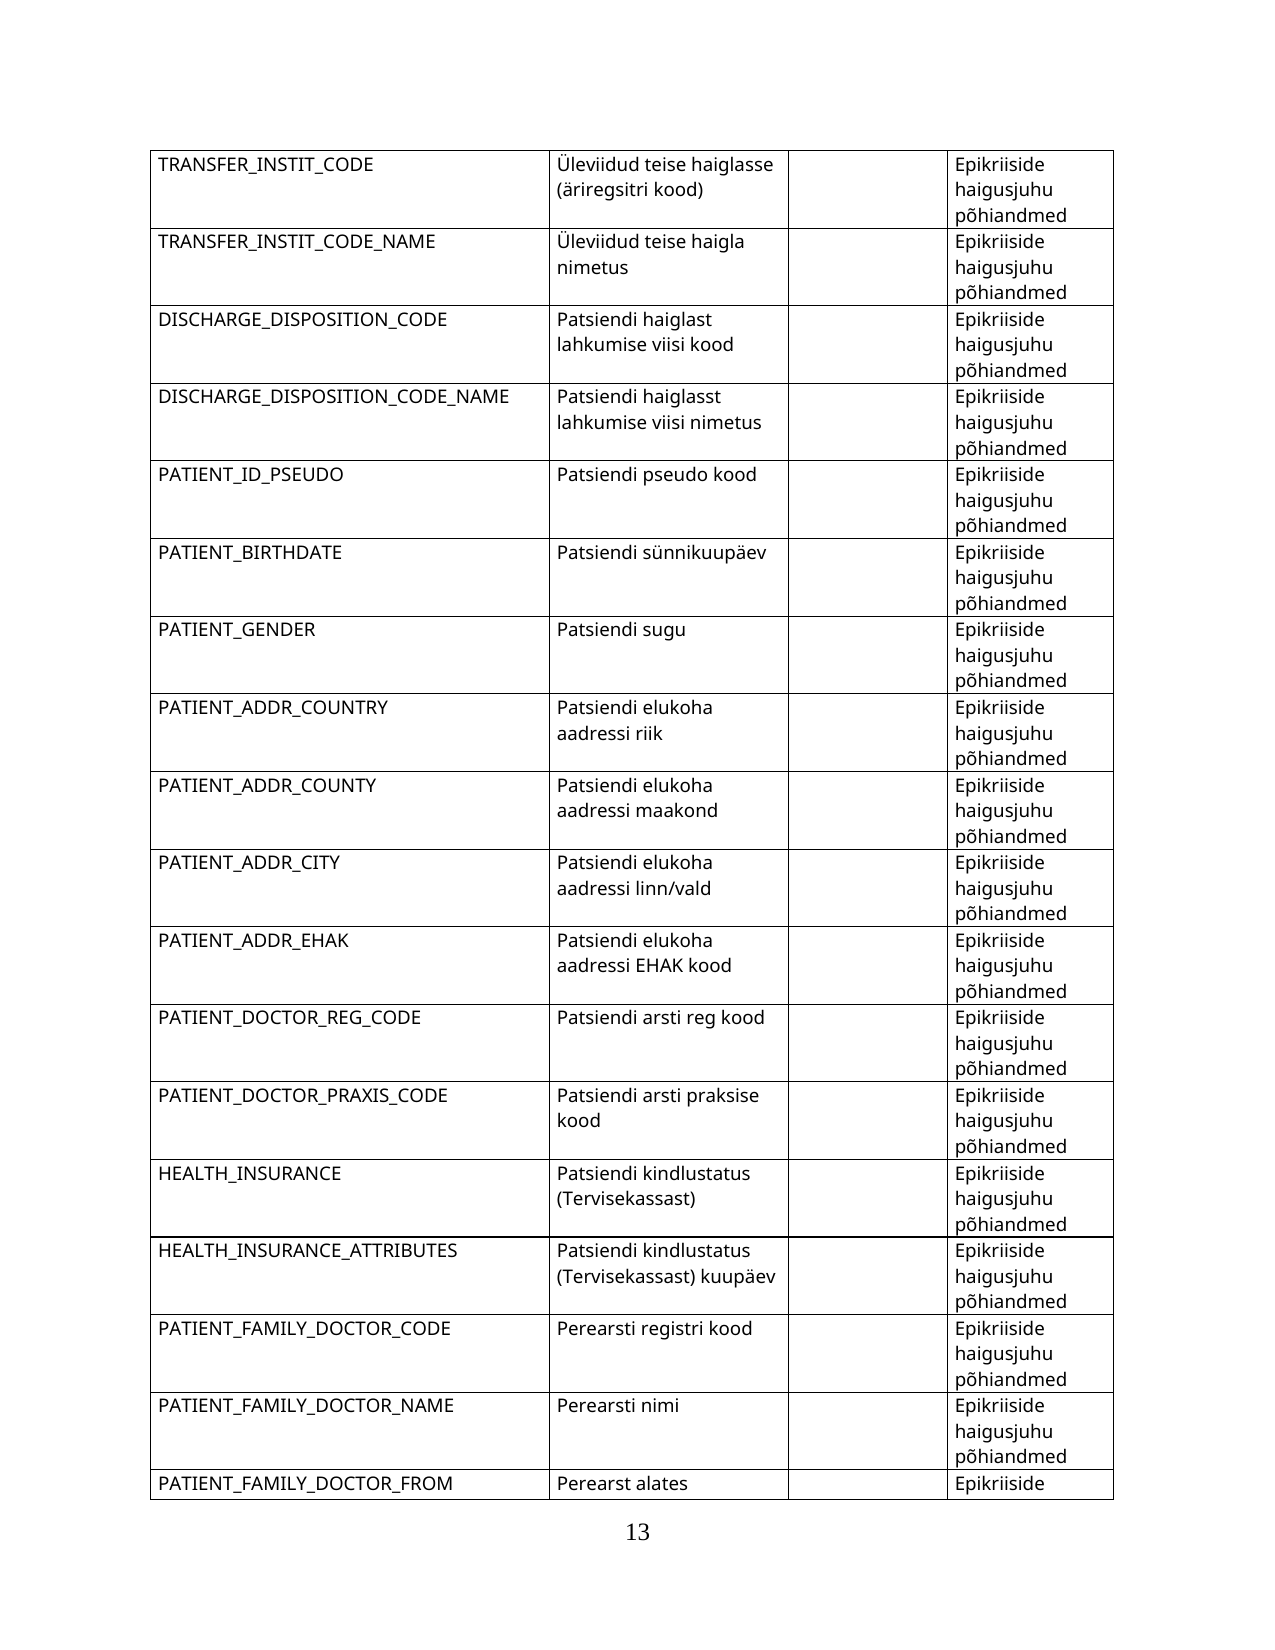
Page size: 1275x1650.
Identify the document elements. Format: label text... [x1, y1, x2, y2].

table_cell Patsiendi sugu [550, 617, 788, 693]
table_cell [789, 1082, 947, 1159]
table_cell [789, 1315, 947, 1392]
table_cell Perearsti registri kood [550, 1315, 788, 1392]
table_cell PATIENT_ADDR_CITY [151, 850, 549, 926]
table_cell [789, 384, 947, 460]
table_cell PATIENT_FAMILY_DOCTOR_CODE [151, 1315, 549, 1392]
table_cell Epikriiside haigusjuhu põhiandmed [948, 850, 1113, 926]
table_cell Üleviidud teise haiglasse (äriregsitri kood) [550, 151, 788, 228]
table_cell TRANSFER_INSTIT_CODE [151, 151, 549, 228]
table_cell Patsiendi kindlustatus (Tervisekassast) kuupäev [550, 1238, 788, 1314]
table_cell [948, 151, 1113, 228]
table_cell Patsiendi pseudo kood [550, 461, 788, 538]
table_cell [948, 1470, 1113, 1499]
table_cell Epikriiside haigusjuhu põhiandmed [948, 306, 1113, 383]
table_cell [789, 539, 947, 616]
table_cell PATIENT_GENDER [151, 617, 549, 693]
table_cell [789, 850, 947, 926]
table_cell TRANSFER_INSTIT_CODE_NAME [151, 229, 549, 305]
table_cell [789, 461, 947, 538]
table_cell Patsiendi haiglast lahkumise viisi kood [550, 306, 788, 383]
table_cell Epikriiside haigusjuhu põhiandmed [948, 1315, 1113, 1392]
table_cell Epikriiside haigusjuhu põhiandmed [948, 617, 1113, 693]
table_cell Patsiendi elukoha aadressi linn/vald [550, 850, 788, 926]
table_cell Epikriiside haigusjuhu põhiandmed [948, 461, 1113, 538]
table_cell [789, 617, 947, 693]
table_cell Patsiendi sünnikuupäev [550, 539, 788, 616]
table_cell Epikriiside haigusjuhu põhiandmed [948, 384, 1113, 460]
table_cell Patsiendi arsti reg kood [550, 1005, 788, 1081]
table_cell [789, 151, 947, 228]
table_cell PATIENT_ADDR_COUNTRY [151, 694, 549, 771]
table_cell [789, 1238, 947, 1314]
table_cell PATIENT_FAMILY_DOCTOR_NAME [151, 1393, 549, 1469]
table_cell [789, 772, 947, 848]
table_cell Epikriiside haigusjuhu põhiandmed [948, 772, 1113, 848]
table_cell PATIENT_ADDR_COUNTY [151, 772, 549, 848]
table_cell HEALTH_INSURANCE [151, 1160, 549, 1236]
table_cell Epikriiside haigusjuhu põhiandmed [948, 1393, 1113, 1469]
table_cell HEALTH_INSURANCE_ATTRIBUTES [151, 1238, 549, 1314]
table_cell Patsiendi kindlustatus (Tervisekassast) [550, 1160, 788, 1236]
table_cell DISCHARGE_DISPOSITION_CODE_NAME [151, 384, 549, 460]
table_cell DISCHARGE_DISPOSITION_CODE [151, 306, 549, 383]
table_cell Patsiendi elukoha aadressi riik [550, 694, 788, 771]
table_cell [789, 306, 947, 383]
table_cell Epikriiside haigusjuhu põhiandmed [948, 1238, 1113, 1314]
table_cell PATIENT_BIRTHDATE [151, 539, 549, 616]
table_cell Epikriiside haigusjuhu põhiandmed [948, 694, 1113, 771]
table_cell PATIENT_ADDR_EHAK [151, 927, 549, 1004]
table_cell PATIENT_ID_PSEUDO [151, 461, 549, 538]
table_cell [789, 1393, 947, 1469]
table_cell [789, 927, 947, 1004]
table_cell Epikriiside haigusjuhu põhiandmed [948, 1160, 1113, 1236]
table_cell Patsiendi arsti praksise kood [550, 1082, 788, 1159]
table_cell Patsiendi elukoha aadressi EHAK kood [550, 927, 788, 1004]
table_cell Patsiendi elukoha aadressi maakond [550, 772, 788, 848]
table_cell [789, 1005, 947, 1081]
table_cell Epikriiside haigusjuhu põhiandmed [948, 927, 1113, 1004]
table_cell Perearsti nimi [550, 1393, 788, 1469]
table_cell Epikriiside haigusjuhu põhiandmed [948, 1005, 1113, 1081]
table_cell Perearst alates [550, 1470, 788, 1499]
table_cell [789, 694, 947, 771]
table_cell PATIENT_DOCTOR_PRAXIS_CODE [151, 1082, 549, 1159]
table_cell Epikriiside haigusjuhu põhiandmed [948, 539, 1113, 616]
table_cell Üleviidud teise haigla nimetus [550, 229, 788, 305]
table_cell Patsiendi haiglasst lahkumise viisi nimetus [550, 384, 788, 460]
table_cell [789, 1160, 947, 1236]
table_cell Epikriiside haigusjuhu põhiandmed [948, 229, 1113, 305]
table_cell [151, 1470, 549, 1499]
table_cell Epikriiside haigusjuhu põhiandmed [948, 1082, 1113, 1159]
table_cell [789, 229, 947, 305]
table_cell PATIENT_DOCTOR_REG_CODE [151, 1005, 549, 1081]
table_cell [789, 1470, 947, 1499]
